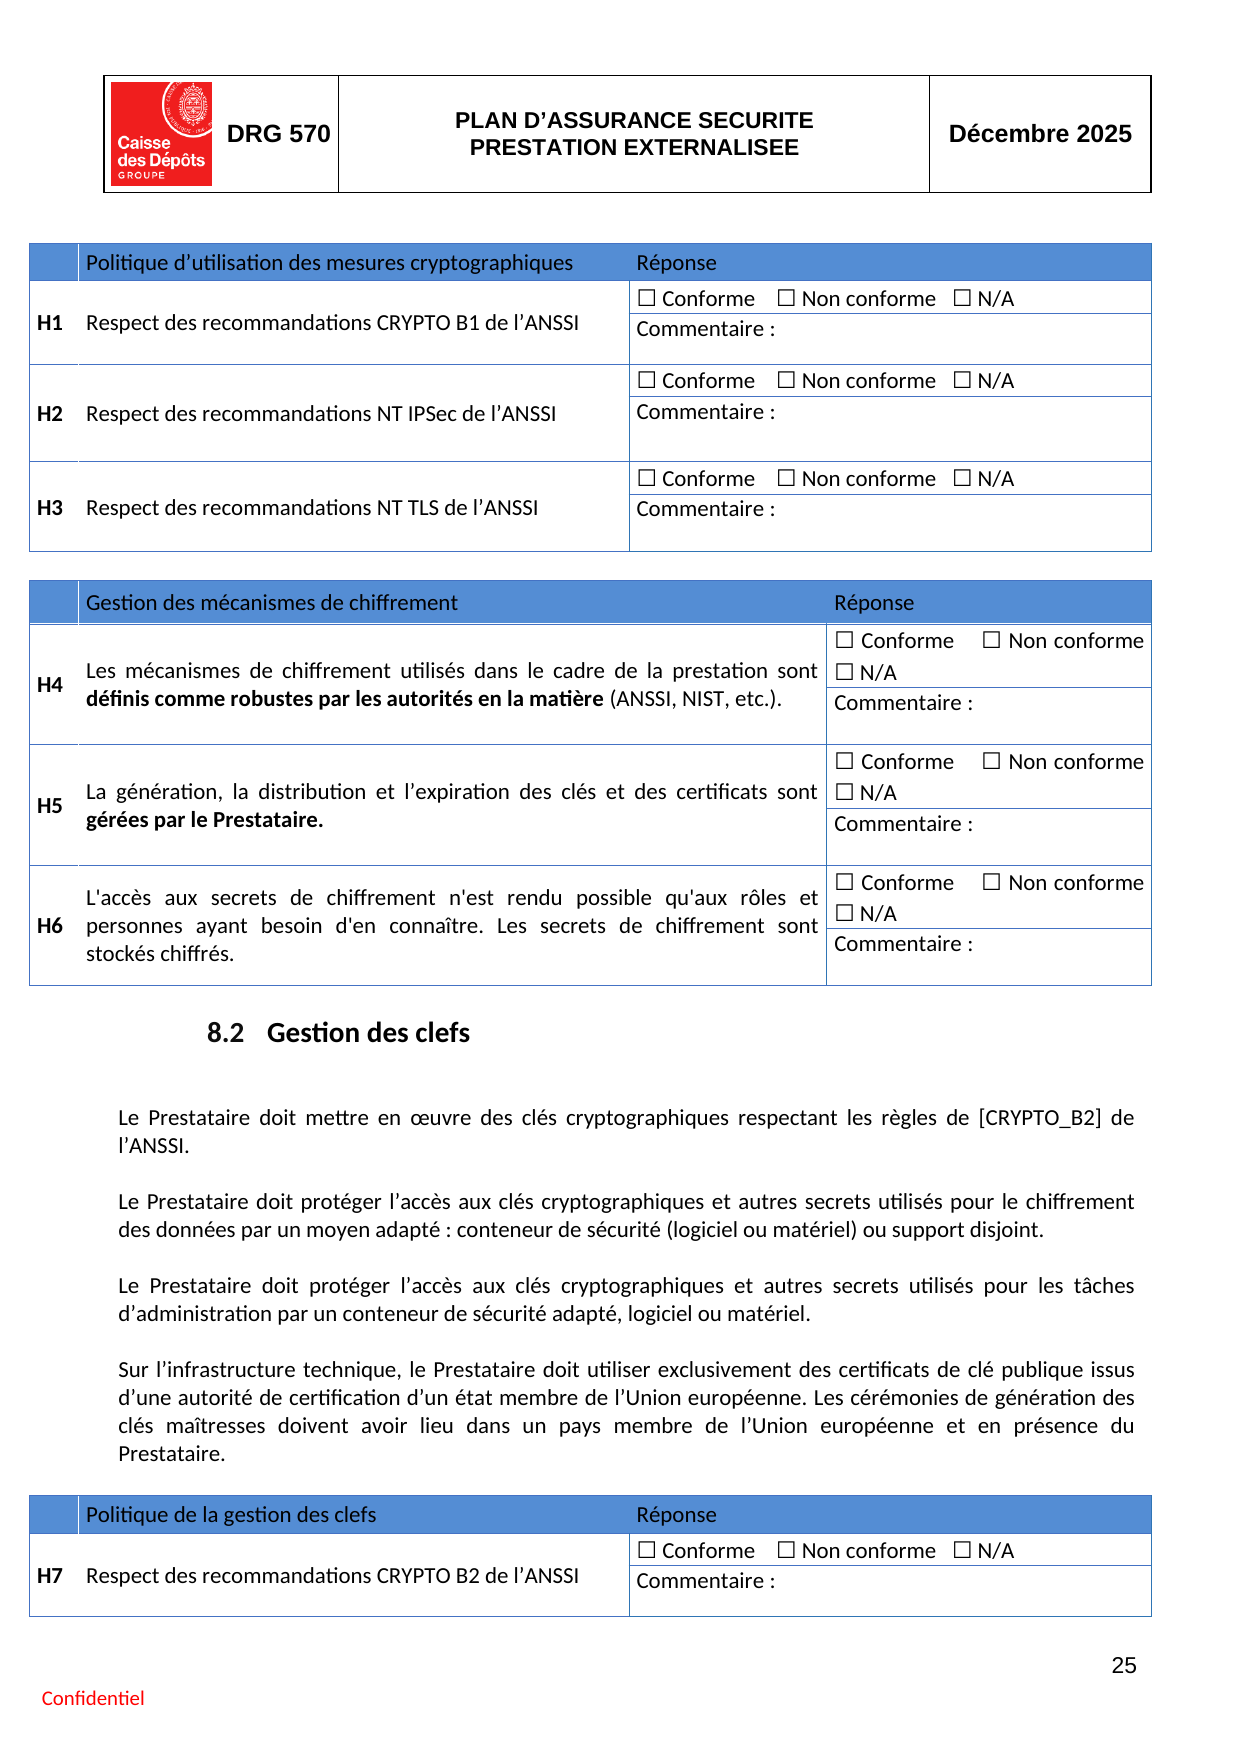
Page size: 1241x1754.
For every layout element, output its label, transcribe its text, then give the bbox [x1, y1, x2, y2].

table_header Réponse [630, 244, 1151, 280]
table_cell Commentaire : [630, 1566, 1151, 1616]
table_cell Conforme Non conforme N/A [827, 866, 1151, 928]
table_cell H5 [30, 745, 78, 865]
table_cell Commentaire : [827, 688, 1151, 744]
table_cell H1 [30, 281, 78, 363]
picture [111, 82, 212, 186]
table_header [30, 244, 78, 280]
table_cell Conforme Non conforme N/A [630, 1534, 1151, 1565]
text Sur l’infrastructure technique, le Prestataire doit utiliser exclusivement des certificats de clé publique issus d’une autorité de certification d’un état membre de l’Union européenne. Les cérémonies de génération des clés maîtresses doivent avoir lieu dans un pays membre de l’Union européenne et en présence du Prestataire. [118, 1355, 1137, 1467]
table_header Réponse [827, 581, 1151, 623]
table_cell Commentaire : [827, 929, 1151, 985]
table_cell Respect des recommandations CRYPTO B2 de l’ANSSI [79, 1534, 629, 1616]
table_cell Conforme Non conforme N/A [630, 281, 1151, 313]
subtitle Gestion des clefs [207, 1014, 1137, 1050]
table_cell H6 [30, 866, 78, 985]
table_cell La génération, la distribution et l’expiration des clés et des certificats sont gérées par le Prestataire. [79, 745, 826, 865]
table_cell Les mécanismes de chiffrement utilisés dans le cadre de la prestation sont définis comme robustes par les autorités en la matière (ANSSI, NIST, etc.). [79, 625, 826, 744]
table_cell H3 [30, 462, 78, 551]
table_cell H4 [30, 625, 78, 744]
table_cell H7 [30, 1534, 78, 1616]
table_cell Conforme Non conforme N/A [827, 625, 1151, 687]
table_cell H2 [30, 365, 78, 461]
table_header Réponse [630, 1496, 1151, 1533]
table_header Gestion des mécanismes de chiffrement [79, 581, 826, 623]
table_cell Conforme Non conforme N/A [827, 745, 1151, 808]
table_header Politique de la gestion des clefs [79, 1496, 629, 1533]
table_cell Respect des recommandations CRYPTO B1 de l’ANSSI [79, 281, 629, 363]
table_header [30, 581, 78, 623]
table_header [30, 1496, 78, 1533]
table_cell Respect des recommandations NT IPSec de l’ANSSI [79, 365, 629, 461]
text Le Prestataire doit protéger l’accès aux clés cryptographiques et autres secrets utilisés pour les tâches d’administration par un conteneur de sécurité adapté, logiciel ou matériel. [118, 1271, 1137, 1327]
table_cell Commentaire : [827, 809, 1151, 865]
text Le Prestataire doit protéger l’accès aux clés cryptographiques et autres secrets utilisés pour le chiffrement des données par un moyen adapté : conteneur de sécurité (logiciel ou matériel) ou support disjoint. [118, 1187, 1137, 1243]
table_cell Conforme Non conforme N/A [630, 365, 1151, 396]
table_cell Commentaire : [630, 397, 1151, 461]
table_cell L'accès aux secrets de chiffrement n'est rendu possible qu'aux rôles et personnes ayant besoin d'en connaître. Les secrets de chiffrement sont stockés chiffrés. [79, 866, 826, 985]
table_header Politique d’utilisation des mesures cryptographiques [79, 244, 629, 280]
text Le Prestataire doit mettre en œuvre des clés cryptographiques respectant les règles de [CRYPTO_B2] de l’ANSSI. [118, 1103, 1137, 1159]
table_cell Respect des recommandations NT TLS de l’ANSSI [79, 462, 629, 551]
table_cell Conforme Non conforme N/A [630, 462, 1151, 493]
table_cell Commentaire : [630, 314, 1151, 363]
table_cell Commentaire : [630, 495, 1151, 551]
